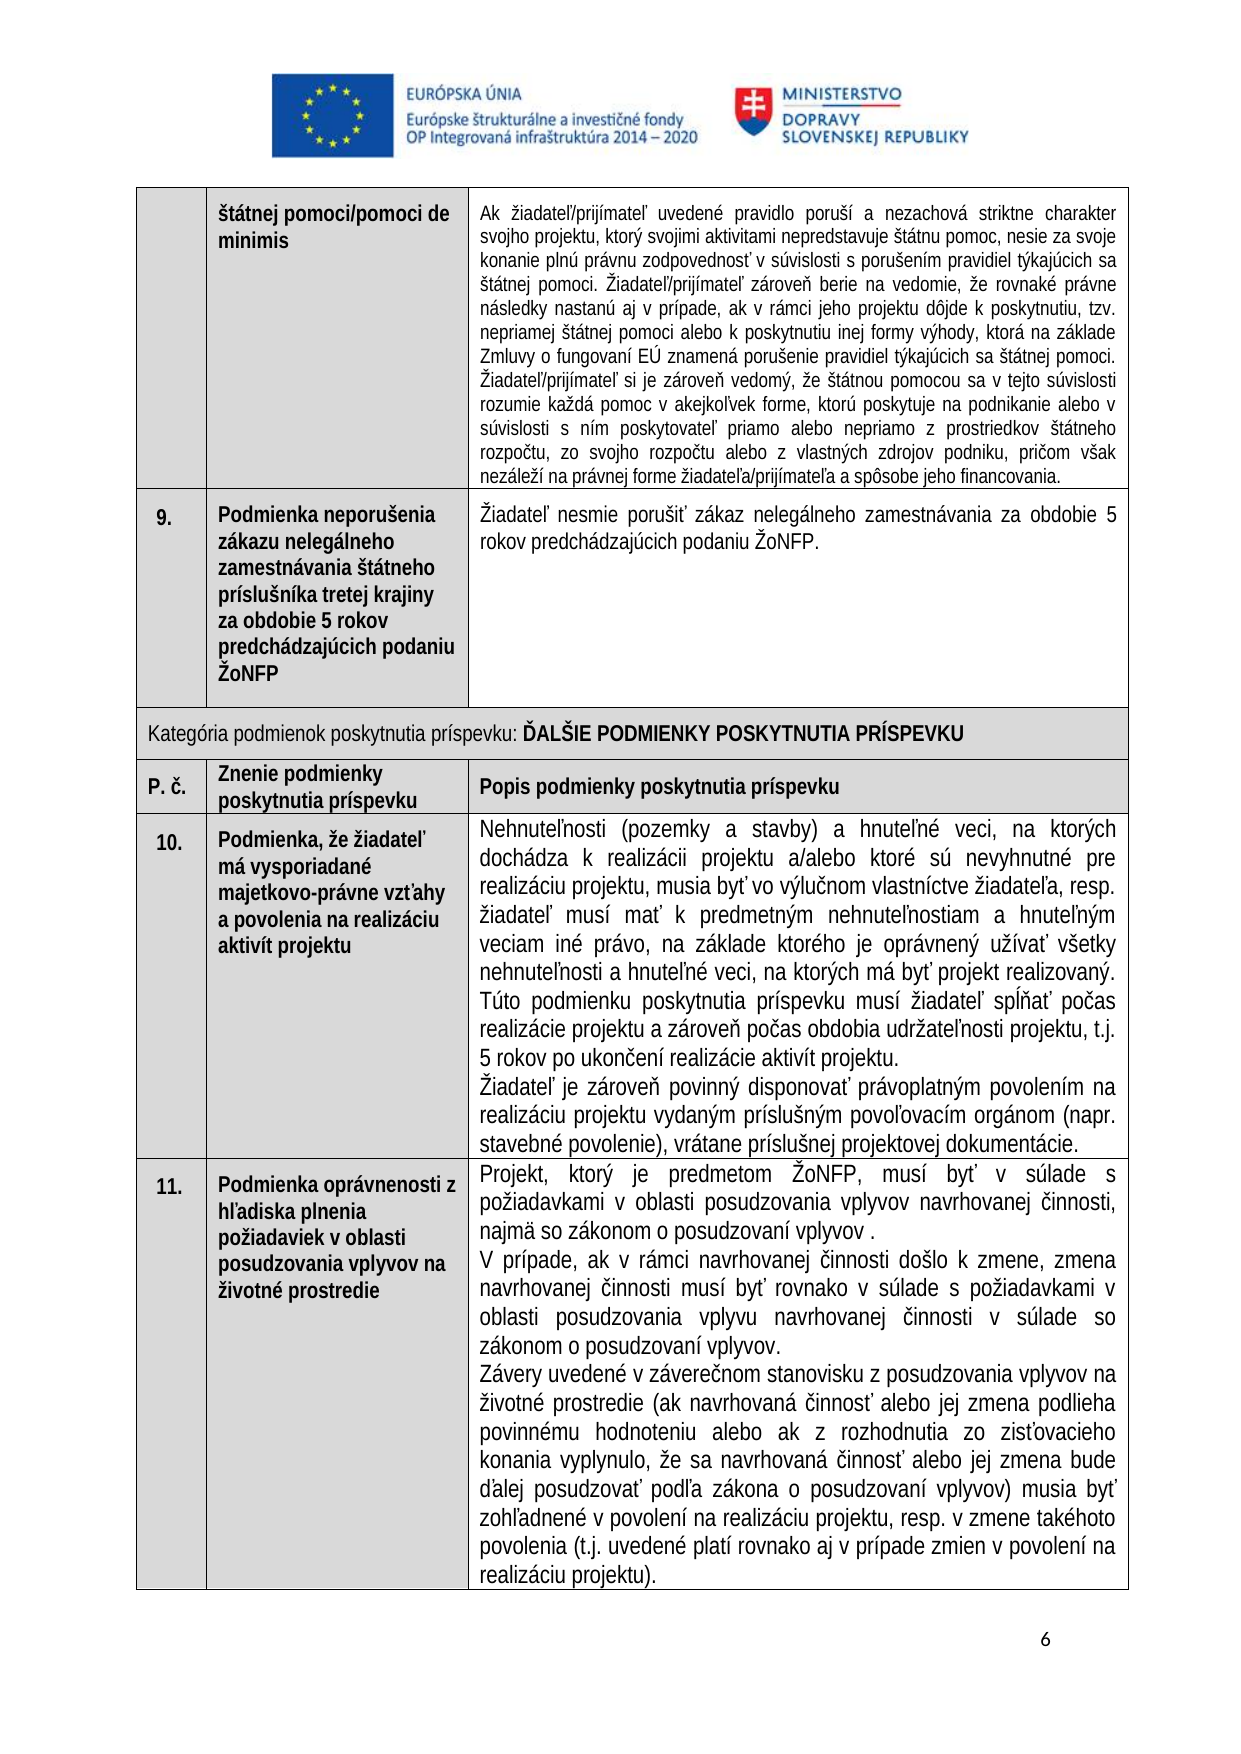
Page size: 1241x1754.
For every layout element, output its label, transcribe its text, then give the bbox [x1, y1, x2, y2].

table_cell Žiadateľ nesmie porušiť zákaz nelegálneho zamestnávania za obdobie 5 rokov predchádzajúcich podaniu ŽoNFP. [469, 489, 1128, 707]
table_cell [137, 1159, 206, 1588]
table_cell Popis podmienky poskytnutia príspevku [469, 760, 1128, 813]
table_cell Podmienky týkajúce sa štátnej pomoci a vyplývajúce zo schém štátnej pomoci/pomoci de minimis [207, 188, 468, 488]
picture [271, 73, 969, 159]
table_cell Projekt, ktorý je predmetom ŽoNFP, musí byť v súlade s požiadavkami v oblasti posudzovania vplyvov navrhovanej činnosti, najmä so zákonom o posudzovaní vplyvov . V prípade, ak v rámci navrhovanej činnosti došlo k zmene, zmena navrhovanej činnosti musí byť rovnako v súlade s požiadavkami v oblasti posudzovania vplyvu navrhovanej činnosti v súlade so zákonom o posudzovaní vplyvov. Závery uvedené v záverečnom stanovisku z posudzovania vplyvov na životné prostredie (ak navrhovaná činnosť alebo jej zmena podlieha povinnému hodnoteniu alebo ak z rozhodnutia zo zisťovacieho konania vyplynulo, že sa navrhovaná činnosť alebo jej zmena bude ďalej posudzovať podľa zákona o posudzovaní vplyvov) musia byť zohľadnené v povolení na realizáciu projektu, resp. v zmene takéhoto povolenia (t.j. uvedené platí rovnako aj v prípade zmien v povolení na realizáciu projektu). [469, 1159, 1128, 1588]
table_cell Podmienka neporušenia zákazu nelegálneho zamestnávania štátneho príslušníka tretej krajiny za obdobie 5 rokov predchádzajúcich podaniu ŽoNFP [207, 489, 468, 707]
table_cell Kategória podmienok poskytnutia príspevku: Ďalšie podmienky poskytnutia príspevku [137, 708, 1128, 759]
table_cell [137, 814, 206, 1158]
table_cell [137, 489, 206, 707]
table_cell Podmienka oprávnenosti z hľadiska plnenia požiadaviek v oblasti posudzovania vplyvov na životné prostredie [207, 1159, 468, 1588]
table_cell Nehnuteľnosti (pozemky a stavby) a hnuteľné veci, na ktorých dochádza k realizácii projektu a/alebo ktoré sú nevyhnutné pre realizáciu projektu, musia byť vo výlučnom vlastníctve žiadateľa, resp. žiadateľ musí mať k predmetným nehnuteľnostiam a hnuteľným veciam iné právo, na základe ktorého je oprávnený užívať všetky nehnuteľnosti a hnuteľné veci, na ktorých má byť projekt realizovaný. Túto podmienku poskytnutia príspevku musí žiadateľ spĺňať počas realizácie projektu a zároveň počas obdobia udržateľnosti projektu, t.j. 5 rokov po ukončení realizácie aktivít projektu. Žiadateľ je zároveň povinný disponovať právoplatným povolením na realizáciu projektu vydaným príslušným povoľovacím orgánom (napr. stavebné povolenie), vrátane príslušnej projektovej dokumentácie. [469, 814, 1128, 1158]
table_cell Znenie podmienky poskytnutia príspevku [207, 760, 468, 813]
table_cell P. č. [137, 760, 206, 813]
table_cell Podmienka, že žiadateľ má vysporiadané majetkovo-právne vzťahy a povolenia na realizáciu aktivít projektu [207, 814, 468, 1158]
table_cell [137, 188, 206, 488]
